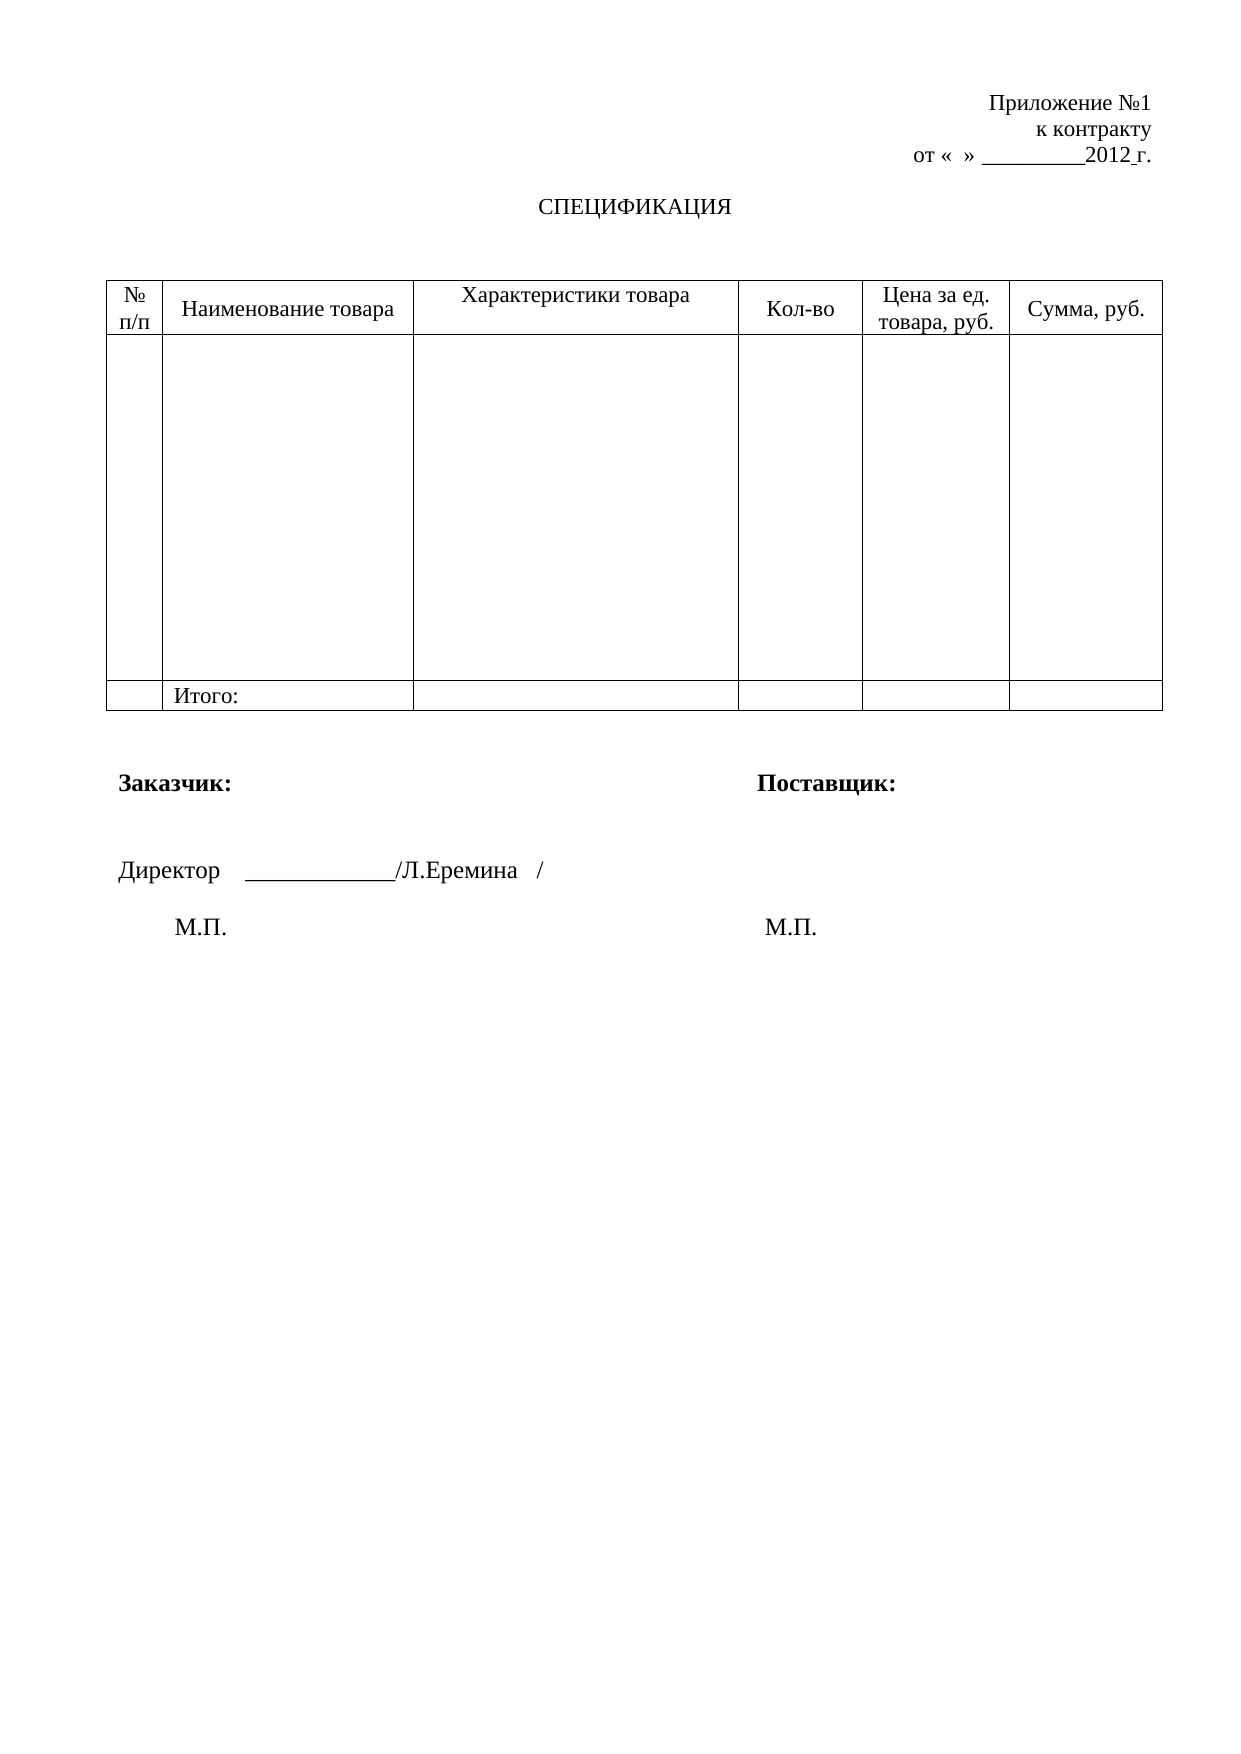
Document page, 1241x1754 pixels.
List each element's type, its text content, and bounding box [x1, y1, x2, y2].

text от « » _________2012 г. [118, 141, 1152, 168]
table_cell [863, 681, 1009, 710]
table_cell [739, 681, 862, 710]
text к контракту [118, 115, 1152, 141]
table_cell [739, 335, 862, 680]
table_header Наименование товара [163, 281, 413, 334]
table_cell [414, 681, 738, 710]
table_cell [1010, 335, 1162, 680]
text Директор ____________/Л.Еремина / [118, 855, 1152, 883]
table_header Характеристики товара [414, 281, 738, 334]
table_cell Итого: [163, 681, 413, 710]
text Заказчик: Поставщик: [118, 768, 1152, 797]
table_cell [414, 335, 738, 680]
table_cell [1010, 681, 1162, 710]
table_header № п/п [107, 281, 162, 334]
table_cell [863, 335, 1009, 680]
table_cell [107, 681, 162, 710]
table_cell [107, 335, 162, 680]
table_header Кол-во [739, 281, 862, 334]
text М.П. М.П. [118, 912, 1152, 941]
subtitle СПЕЦИФИКАЦИЯ [118, 193, 1152, 219]
table_header Цена за ед. товара, руб. [863, 281, 1009, 334]
table_header Сумма, руб. [1010, 281, 1162, 334]
table_cell [163, 335, 413, 680]
text Приложение №1 [118, 89, 1152, 115]
